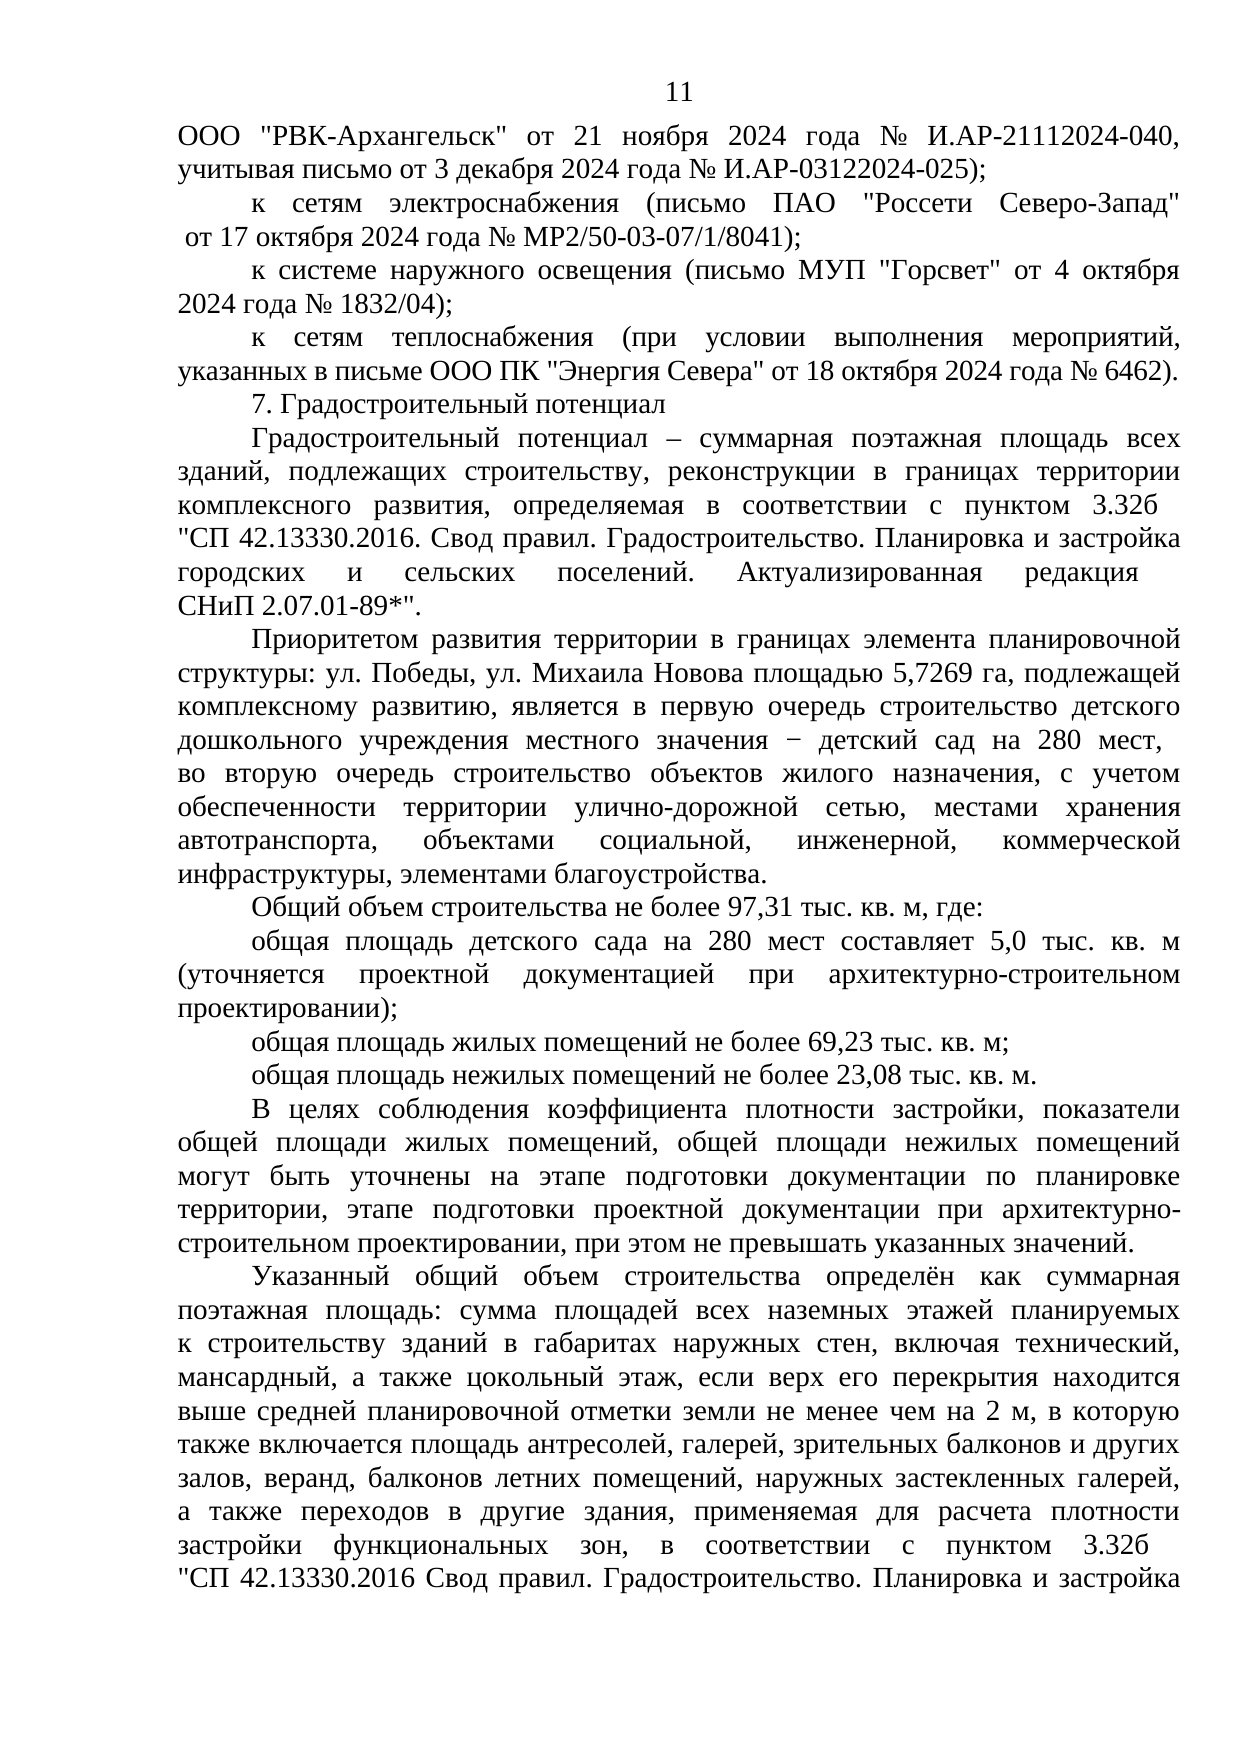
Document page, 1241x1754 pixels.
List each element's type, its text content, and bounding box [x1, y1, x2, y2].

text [177, 1258, 1181, 1594]
text 7. Градостроительный потенциал [177, 386, 1181, 420]
text общая площадь нежилых помещений не более 23,08 тыс. кв. м. [177, 1057, 1181, 1091]
text общая площадь детского сада на 280 мест составляет 5,0 тыс. кв. м (уточняется проектной документацией при архитектурно-строительном проектировании); [177, 923, 1181, 1024]
text общая площадь жилых помещений не более 69,23 тыс. кв. м; [177, 1024, 1181, 1057]
text Градостроительный потенциал – суммарная поэтажная площадь всех зданий, подлежащих строительству, реконструкции в границах территории комплексного развития, определяемая в соответствии с пунктом 3.32б "СП 42.13330.2016. Свод правил. Градостроительство. Планировка и застройка городских и сельских поселений. Актуализированная редакция СНиП 2.07.01-89*". [177, 420, 1181, 621]
text Приоритетом развития территории в границах элемента планировочной структуры: ул. Победы, ул. Михаила Новова площадью 5,7269 га, подлежащей комплексному развитию, является в первую очередь строительство детского дошкольного учреждения местного значения − детский сад на 280 мест, во вторую очередь строительство объектов жилого назначения, с учетом обеспеченности территории улично-дорожной сетью, местами хранения автотранспорта, объектами социальной, инженерной, коммерческой инфраструктуры, элементами благоустройства. [177, 621, 1181, 889]
text к сетям электроснабжения (письмо ПАО "Россети Северо-Запад" от 17 октября 2024 года № МР2/50-03-07/1/8041); [177, 185, 1181, 252]
text Общий объем строительства не более 97,31 тыс. кв. м, где: [177, 889, 1181, 923]
text к системе наружного освещения (письмо МУП "Горсвет" от 4 октября 2024 года № 1832/04); [177, 252, 1181, 319]
text к сетям теплоснабжения (при условии выполнения мероприятий, указанных в письме ООО ПК "Энергия Севера" от 18 октября 2024 года № 6462). [177, 319, 1181, 386]
text В целях соблюдения коэффициента плотности застройки, показатели общей площади жилых помещений, общей площади нежилых помещений могут быть уточнены на этапе подготовки документации по планировке территории, этапе подготовки проектной документации при архитектурно-строительном проектировании, при этом не превышать указанных значений. [177, 1091, 1181, 1258]
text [177, 118, 1181, 185]
